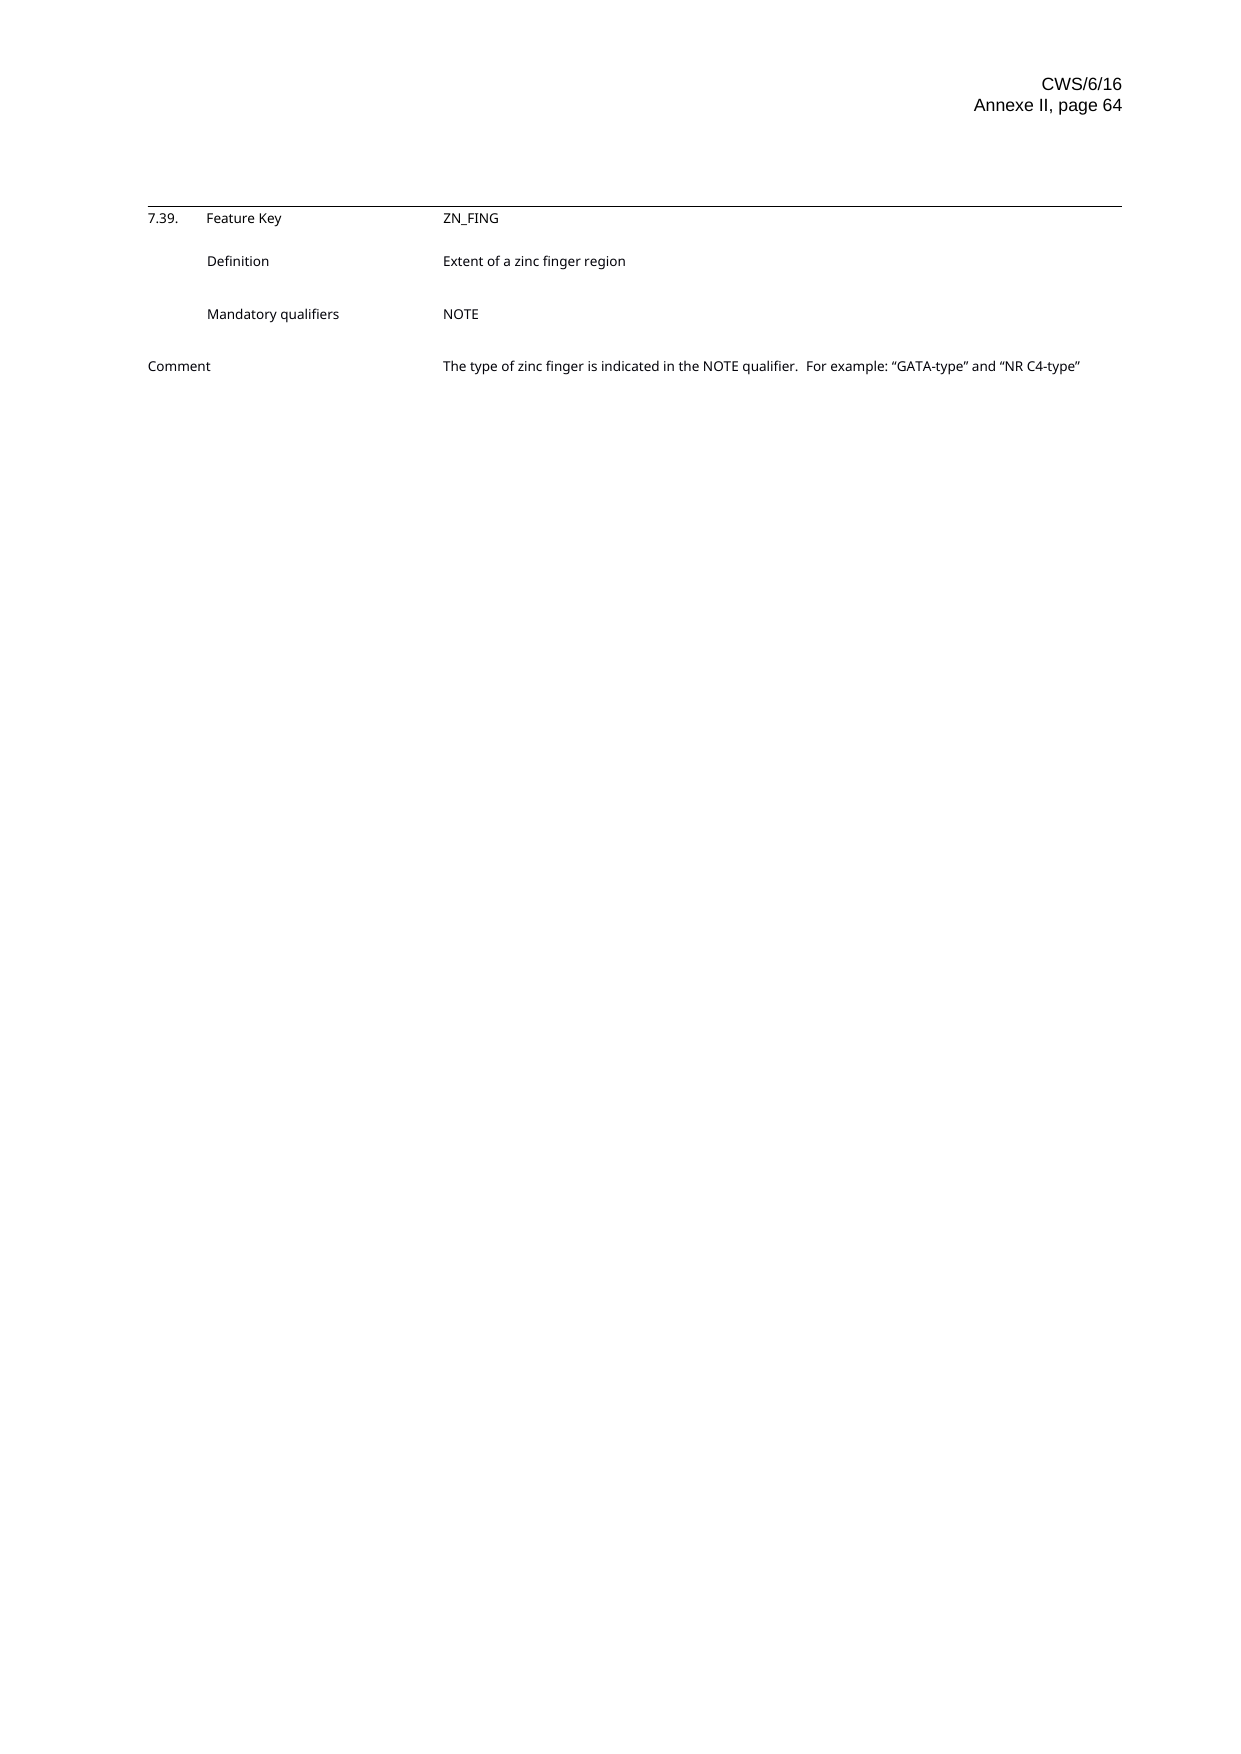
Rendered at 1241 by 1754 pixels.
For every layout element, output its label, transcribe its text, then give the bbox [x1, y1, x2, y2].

text Mandatory qualifiers NOTE [207, 305, 1122, 323]
text Definition Extent of a zinc finger region [207, 252, 1122, 271]
text Feature Key ZN_FING [148, 207, 1122, 227]
text Comment The type of zinc finger is indicated in the NOTE qualifier. For example: “GATA-type” and “NR C4-type” [148, 357, 1122, 376]
